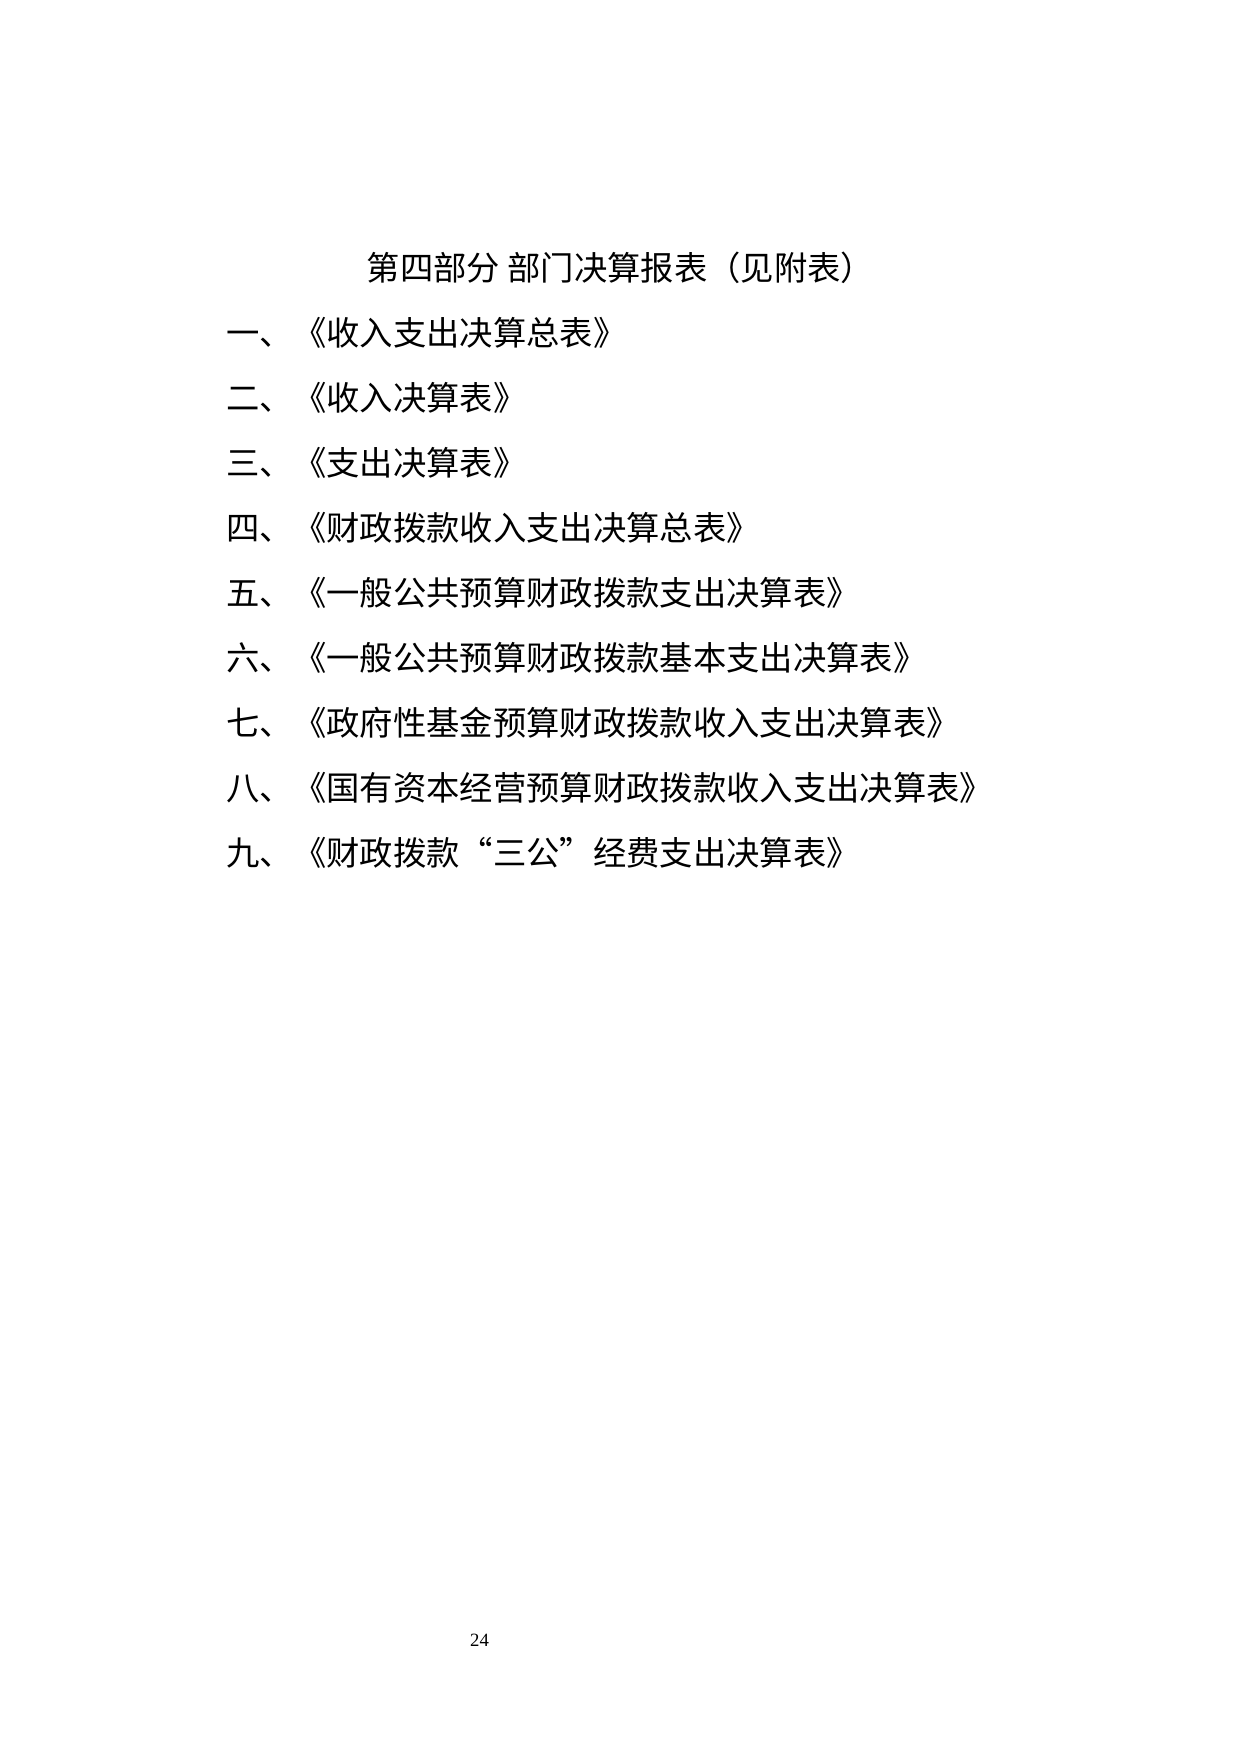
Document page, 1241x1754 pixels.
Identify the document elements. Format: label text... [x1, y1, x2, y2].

text 五、《一般公共预算财政拨款支出决算表》 [159, 558, 1081, 623]
text 九、《财政拨款“三公”经费支出决算表》 [159, 818, 1081, 883]
text 三、《支出决算表》 [159, 428, 1081, 493]
text 第四部分 部门决算报表（见附表） [159, 233, 1081, 298]
text 七、《政府性基金预算财政拨款收入支出决算表》 [159, 688, 1081, 753]
text 八、《国有资本经营预算财政拨款收入支出决算表》 [159, 753, 1081, 818]
text 四、《财政拨款收入支出决算总表》 [159, 493, 1081, 558]
text 六、《一般公共预算财政拨款基本支出决算表》 [159, 623, 1081, 688]
text 二、《收入决算表》 [159, 363, 1081, 428]
text 一、《收入支出决算总表》 [159, 298, 1081, 363]
